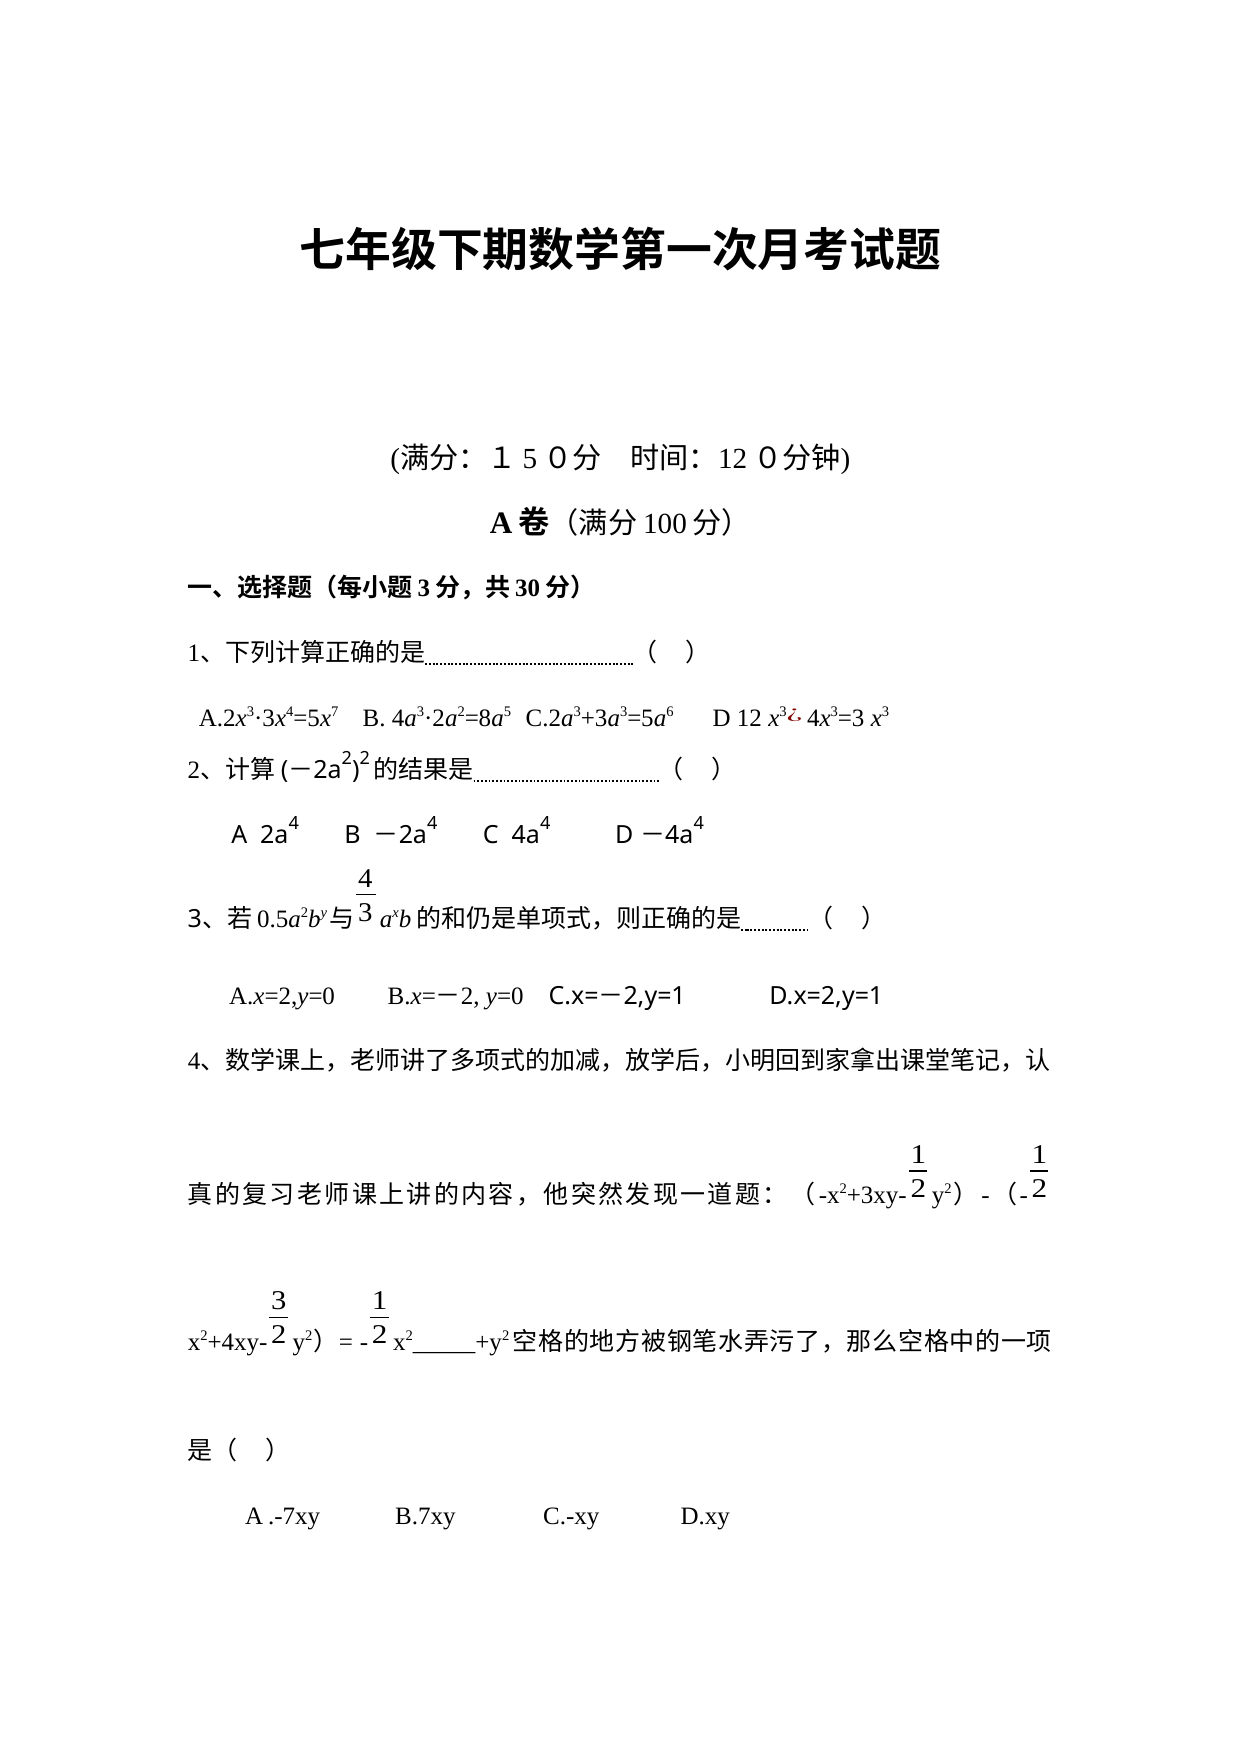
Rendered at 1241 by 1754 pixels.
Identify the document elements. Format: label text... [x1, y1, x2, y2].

text 一、选择题（每小题3分，共30分） [187, 553, 1053, 618]
subtitle 七年级下期数学第一次月考试题 [187, 197, 1053, 295]
text A.x=2,y=0 B.x=－2, y=.x=－2,y=1 D.x=2,y=1 [187, 961, 1053, 1026]
text 3、若2by与axb的和仍是单项式，则正确的是 （ ） [187, 863, 1053, 961]
text A 4 B － 4 D －4 [187, 798, 1053, 863]
text A 卷（满分100分） [187, 488, 1053, 553]
text A.2x3·3x4=5x7 B. 3·2=3+3=6 D 12 x34x3=3 x3 [187, 701, 1053, 733]
text A .-7xy B.7xy C.-xy D.xy [245, 1499, 1053, 1532]
text (满分：１5０分 时间：12０分钟) [187, 423, 1053, 488]
text 2、计算 (－2)2的结果是 （ ） [187, 733, 1053, 798]
text 4、数学课上，老师讲了多项式的加减，放学后，小明回到家拿出课堂笔记，认真的复习老师课上讲的内容，他突然发现一道题：（-x2+3xy-y2）-（-x2+4xy-y2）= -x2_____+y2空格的地方被钢笔水弄污了，那么空格中的一项是（ ） [188, 1026, 1053, 1481]
text 1、下列计算正确的是 （ ） [187, 618, 1053, 683]
